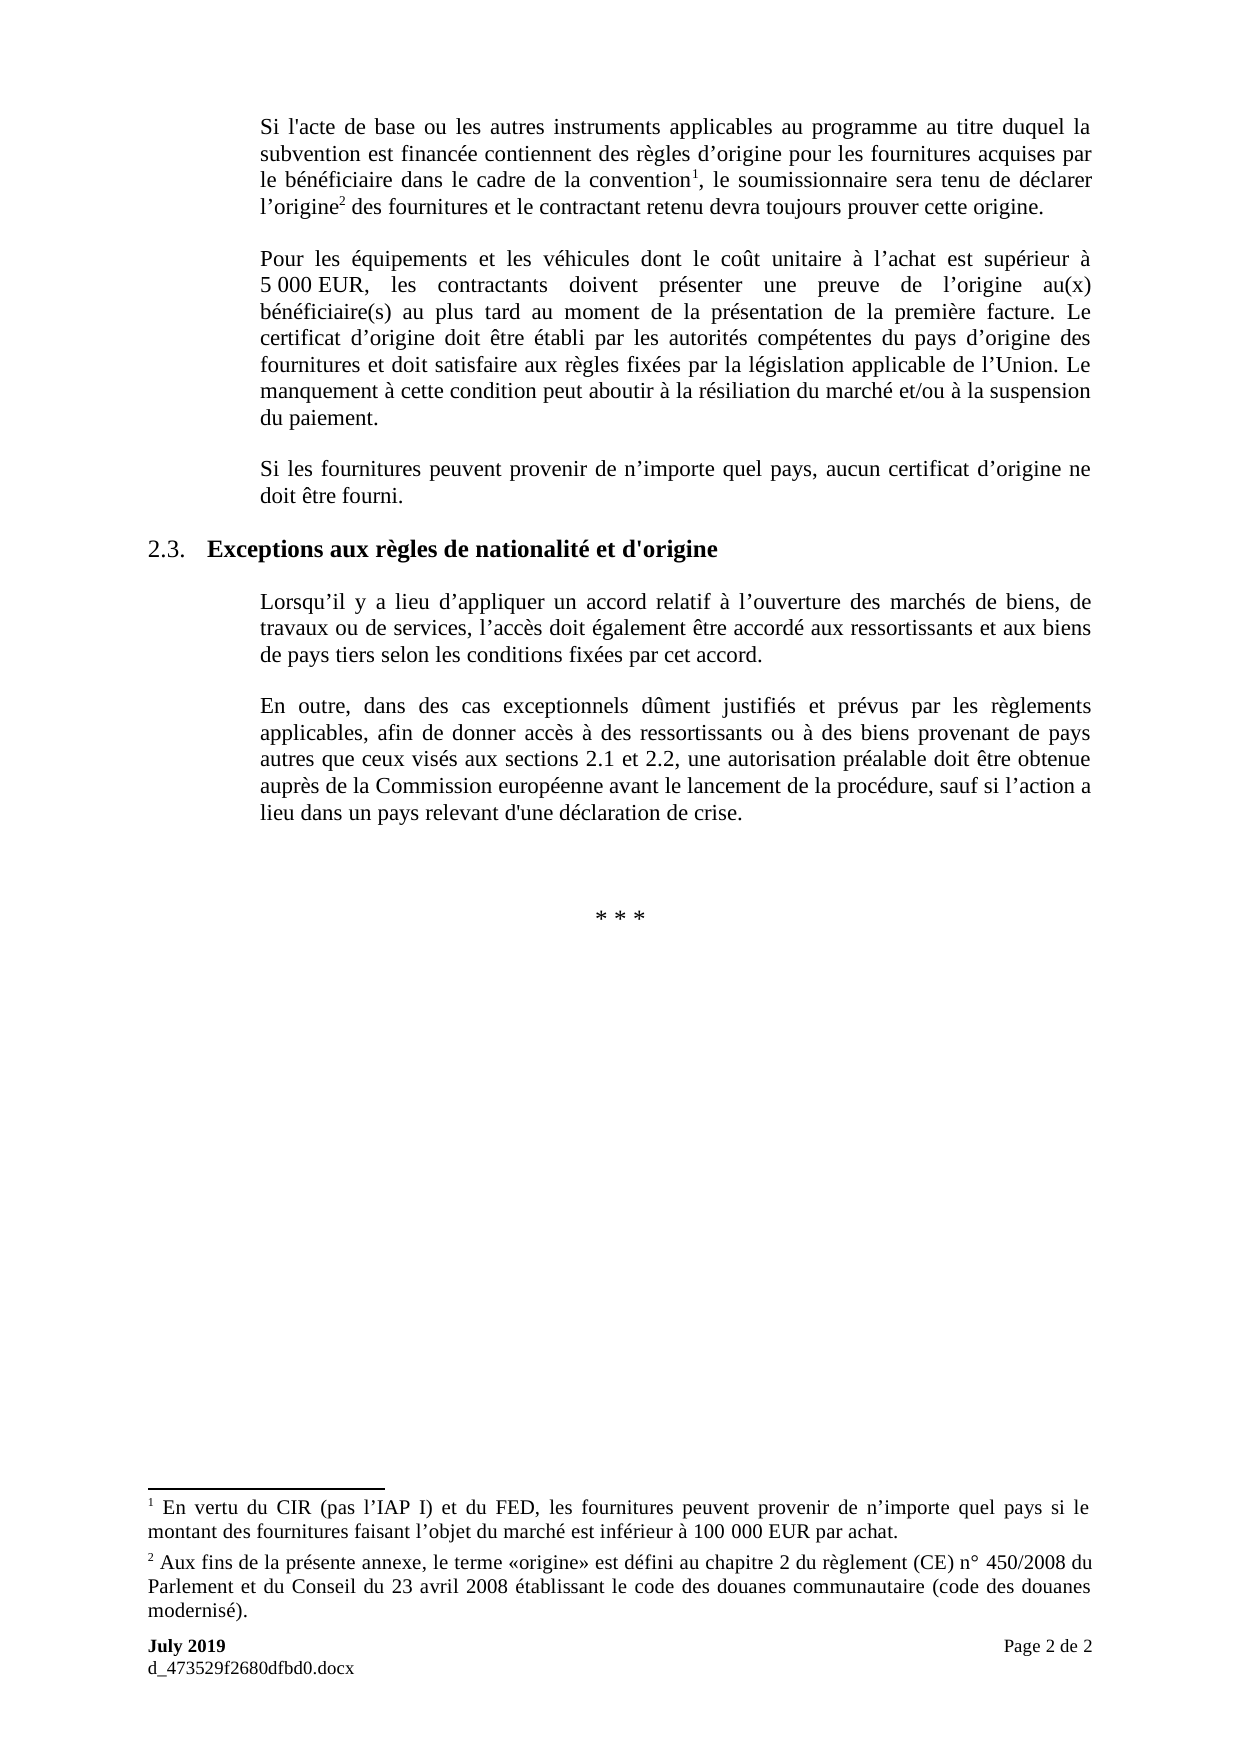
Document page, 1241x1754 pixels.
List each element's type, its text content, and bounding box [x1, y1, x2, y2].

subtitle Exceptions aux règles de nationalité et d'origine [148, 533, 1092, 562]
text Si l'acte de base ou les autres instruments applicables au programme au titre duquel la subvention est financée contiennent des règles d’origine pour les fournitures acquises par le bénéficiaire dans le cadre de la convention, le soumissionnaire sera tenu de déclarer l’origine des fournitures et le contractant retenu devra toujours prouver cette origine. [260, 113, 1092, 219]
text Lorsqu’il y a lieu d’appliquer un accord relatif à l’ouverture des marchés de biens, de travaux ou de services, l’accès doit également être accordé aux ressortissants et aux biens de pays tiers selon les conditions fixées par cet accord. [260, 587, 1092, 667]
text Pour les équipements et les véhicules dont le coût unitaire à l’achat est supérieur à 5 000 EUR, les contractants doivent présenter une preuve de l’origine au(x) bénéficiaire(s) au plus tard au moment de la présentation de la première facture. Le certificat d’origine doit être établi par les autorités compétentes du pays d’origine des fournitures et doit satisfaire aux règles fixées par la législation applicable de l’Union. Le manquement à cette condition peut aboutir à la résiliation du marché et/ou à la suspension du paiement. [260, 244, 1092, 430]
text * * * [148, 904, 1092, 933]
text Si les fournitures peuvent provenir de n’importe quel pays, aucun certificat d’origine ne doit être fourni. [260, 455, 1092, 508]
text En outre, dans des cas exceptionnels dûment justifiés et prévus par les règlements applicables, afin de donner accès à des ressortissants ou à des biens provenant de pays autres que ceux visés aux sections 2.1 et 2.2, une autorisation préalable doit être obtenue auprès de la Commission européenne avant le lancement de la procédure, sauf si l’action a lieu dans un pays relevant d'une déclaration de crise. [260, 692, 1092, 825]
